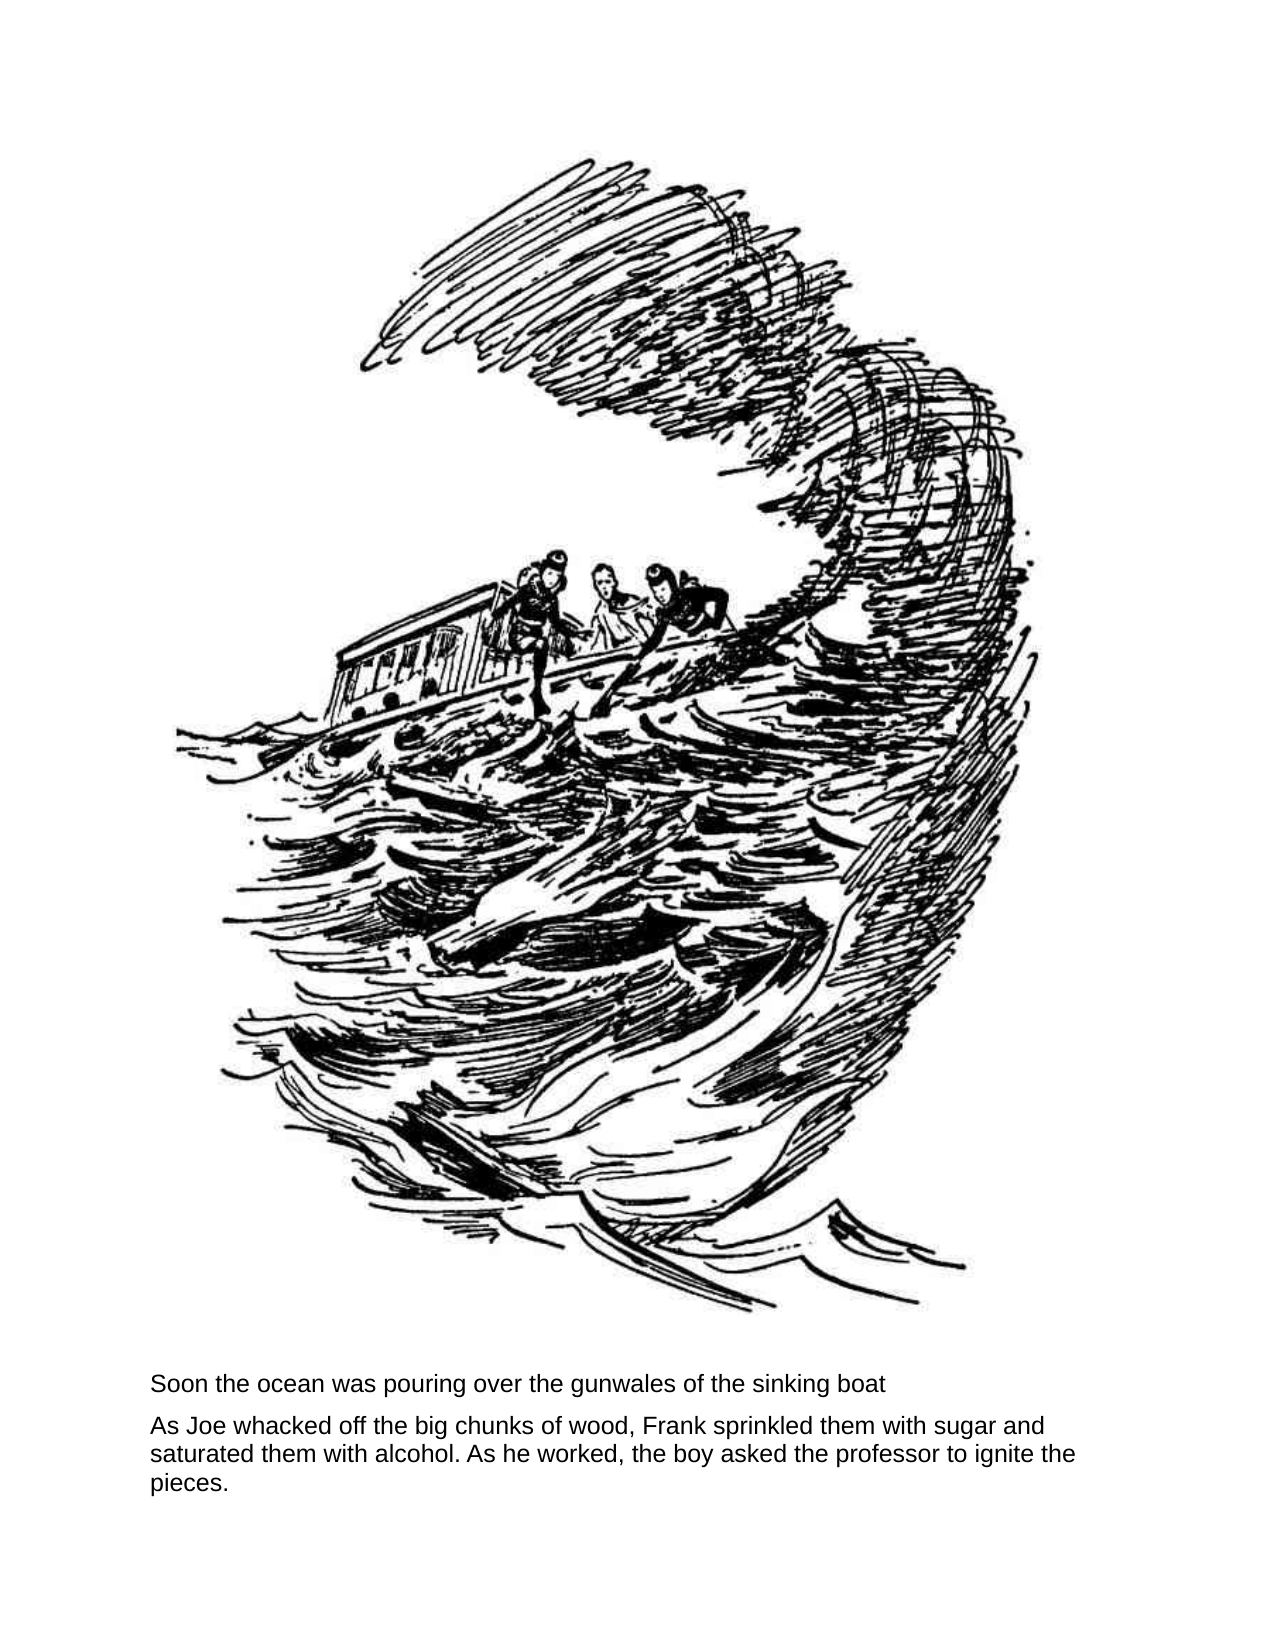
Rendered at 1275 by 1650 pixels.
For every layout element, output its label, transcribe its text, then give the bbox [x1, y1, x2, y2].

text As Joe whacked off the big chunks of wood, Frank sprinkled them with sugar and saturated them with alcohol. As he worked, the boy asked the professor to ignite the pieces. [150, 1411, 1125, 1497]
picture [150, 150, 1050, 1316]
text Soon the ocean was pouring over the gunwales of the sinking boat [150, 1369, 1125, 1398]
